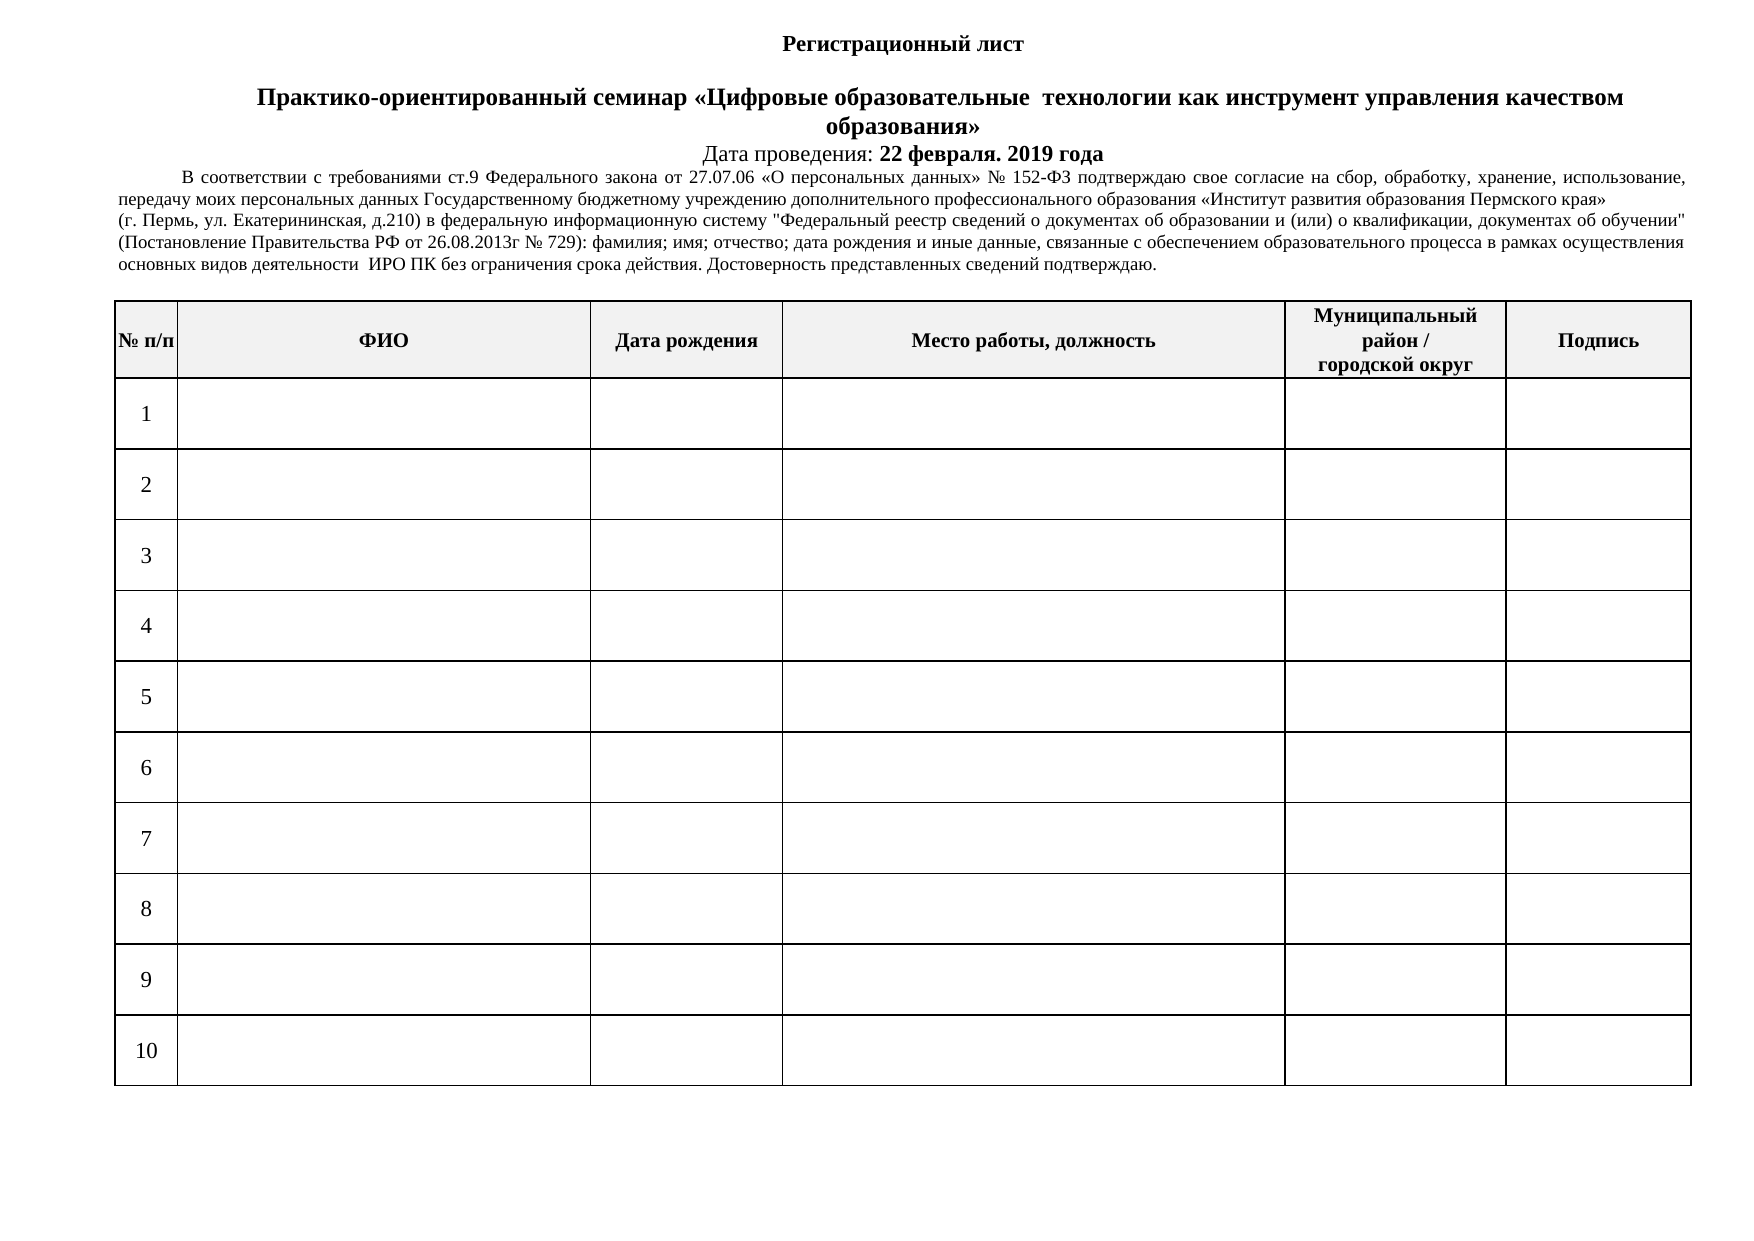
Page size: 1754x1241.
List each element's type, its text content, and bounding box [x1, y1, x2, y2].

table_cell 3 [116, 520, 177, 589]
table_cell 6 [116, 733, 177, 802]
table_cell [783, 874, 1284, 943]
table_cell [591, 945, 782, 1014]
table_cell [591, 803, 782, 872]
table_cell [1507, 379, 1690, 448]
table_cell [783, 803, 1284, 872]
table_cell [1286, 662, 1505, 731]
table_cell [1286, 520, 1505, 589]
table_cell 5 [116, 662, 177, 731]
table_cell [178, 450, 590, 519]
table_cell [1507, 520, 1690, 589]
table_cell 4 [116, 591, 177, 660]
table_cell [591, 591, 782, 660]
table_cell [783, 662, 1284, 731]
table_cell [783, 945, 1284, 1014]
table_cell [1286, 591, 1505, 660]
table_cell 1 [116, 379, 177, 448]
table_cell [1507, 450, 1690, 519]
table_cell 9 [116, 945, 177, 1014]
table_cell [783, 733, 1284, 802]
table_cell [591, 662, 782, 731]
table_cell [783, 1016, 1284, 1084]
table_cell [178, 379, 590, 448]
table_cell [1507, 874, 1690, 943]
table_cell [178, 945, 590, 1014]
table_cell [591, 450, 782, 519]
table_cell ФИО [178, 302, 590, 377]
table_cell [1507, 945, 1690, 1014]
table_cell [1286, 379, 1505, 448]
table_cell [591, 874, 782, 943]
table_cell [591, 520, 782, 589]
table_cell [783, 450, 1284, 519]
table_cell 8 [116, 874, 177, 943]
table_cell [591, 733, 782, 802]
table_cell [178, 874, 590, 943]
table_cell [1507, 591, 1690, 660]
table_cell [178, 591, 590, 660]
table_cell [178, 1016, 590, 1084]
table_cell [1286, 733, 1505, 802]
table_cell Дата рождения [591, 302, 782, 377]
table_cell 2 [116, 450, 177, 519]
table_header Регистрационный лист Практико-ориентированный семинар «Цифровые образовательные технологии как инструмент управления качеством образования» Дата проведения: 22 февраля. 2019 года В соответствии с требованиями ст.9 Федерального закона от 27.07.06 «О персональных данных» № 152-ФЗ подтверждаю свое согласие на сбор, обработку, хранение, использование, передачу моих персональных данных Государственному бюджетному учреждению дополнительного профессионального образования «Институт развития образования Пермского края» (г. Пермь, ул. Екатерининская, д.210) в федеральную информационную систему "Федеральный реестр сведений о документах об образовании и (или) о квалификации, документах об обучении" (Постановление Правительства РФ от 26.08.2013г № 729): фамилия; имя; отчество; дата рождения и иные данные, связанные с обеспечением образовательного процесса в рамках осуществления основных видов деятельности ИРО ПК без ограничения срока действия. Достоверность представленных сведений подтверждаю. [115, 30, 1691, 300]
table_cell [783, 591, 1284, 660]
table_cell [1286, 1016, 1505, 1084]
table_cell Муниципальный район / городской округ [1286, 302, 1505, 377]
table_cell [1286, 874, 1505, 943]
table_cell [591, 1016, 782, 1084]
table_cell [1507, 1016, 1690, 1084]
table_cell 10 [116, 1016, 177, 1084]
table_cell [591, 379, 782, 448]
table_cell [1286, 945, 1505, 1014]
table_cell [178, 803, 590, 872]
table_cell [178, 662, 590, 731]
table_cell [783, 379, 1284, 448]
table_cell Подпись [1507, 302, 1690, 377]
table_cell [178, 520, 590, 589]
table_cell [178, 733, 590, 802]
table_cell [1286, 803, 1505, 872]
table_cell [783, 520, 1284, 589]
table_cell [1507, 803, 1690, 872]
table_cell [1507, 733, 1690, 802]
table_cell [1507, 662, 1690, 731]
table_cell Место работы, должность [783, 302, 1284, 377]
table_cell 7 [116, 803, 177, 872]
table_cell [1286, 450, 1505, 519]
table_cell № п/п [116, 302, 177, 377]
